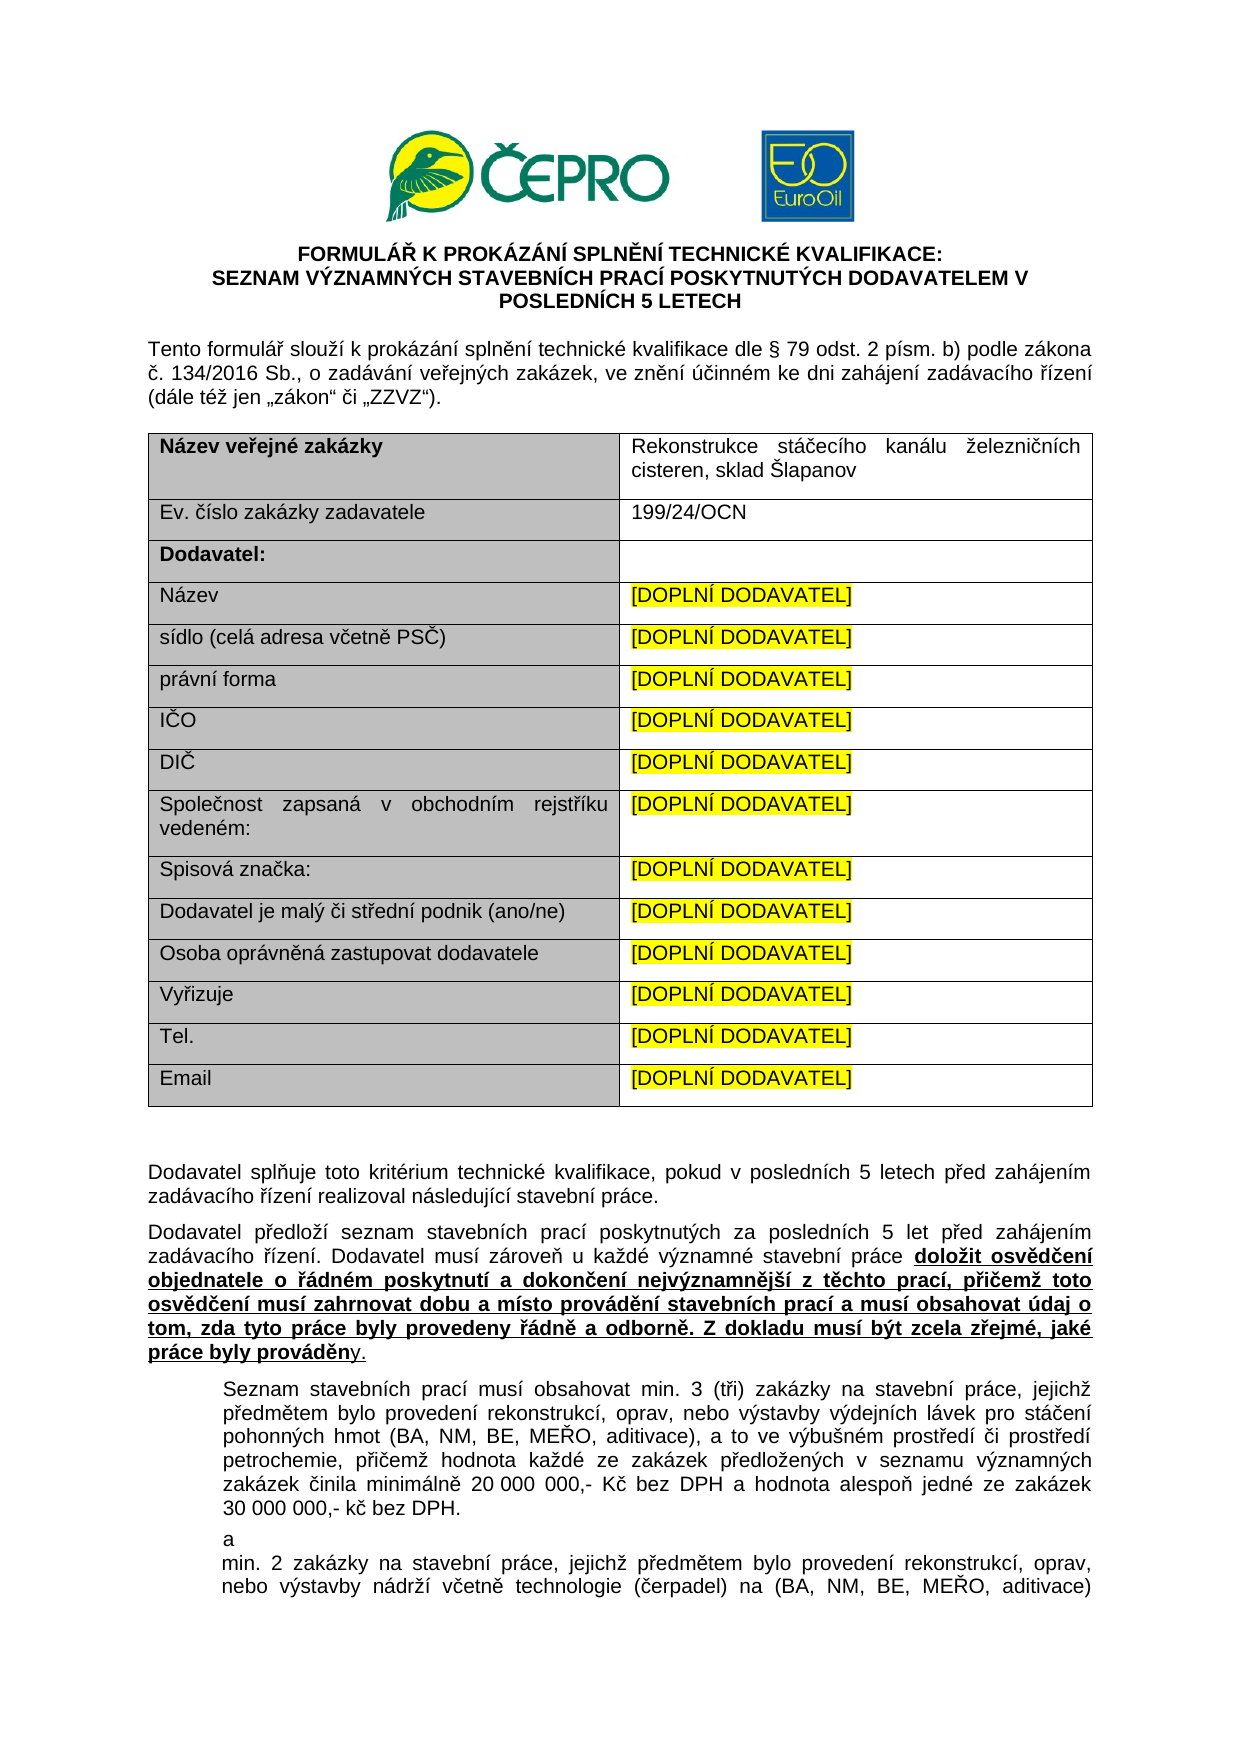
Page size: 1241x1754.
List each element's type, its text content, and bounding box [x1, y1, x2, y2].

table_cell Vyřizuje [149, 982, 619, 1023]
table_cell [DOPLNÍ DODAVATEL] [620, 940, 1092, 981]
table_cell Tel. [149, 1024, 619, 1064]
table_cell Název [149, 583, 619, 624]
list Dodavatel předloží seznam stavebních prací poskytnutých za posledních 5 let před zahájením zadávacího řízení. Dodavatel musí zároveň u každé významné stavební práce doložit osvědčení objednatele o řádném poskytnutí a dokončení nejvýznamnější z těchto prací, přičemž toto osvědčení musí zahrnovat dobu a místo provádění stavebních prací a musí obsahovat údaj o tom, zda tyto práce byly provedeny řádně a odborně. Z dokladu musí být zcela zřejmé, jaké práce byly prováděny. [148, 1290, 1093, 1337]
table_cell Osoba oprávněná zastupovat dodavatele [149, 940, 619, 981]
table_cell právní forma [149, 666, 619, 707]
table_header Název veřejné zakázky [149, 434, 619, 499]
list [221, 1550, 1093, 1598]
table_cell DIČ [149, 750, 619, 790]
table_cell 199/24/OCN [620, 500, 1092, 540]
table_cell [DOPLNÍ DODAVATEL] [620, 708, 1092, 749]
table_cell Ev. číslo zakázky zadavatele [149, 500, 619, 540]
table_cell [DOPLNÍ DODAVATEL] [620, 899, 1092, 939]
table_cell [DOPLNÍ DODAVATEL] [620, 666, 1092, 707]
list a [223, 1526, 1093, 1550]
table_cell [DOPLNÍ DODAVATEL] [620, 1065, 1092, 1106]
table_cell [620, 541, 1092, 582]
table_cell Dodavatel je malý či střední podnik (ano/ne) [149, 899, 619, 939]
table_cell [DOPLNÍ DODAVATEL] [620, 625, 1092, 665]
table_cell [DOPLNÍ DODAVATEL] [620, 982, 1092, 1023]
table_cell Email [149, 1065, 619, 1106]
table_cell [DOPLNÍ DODAVATEL] [620, 791, 1092, 856]
table_cell Spisová značka: [149, 857, 619, 898]
table_cell IČO [149, 708, 619, 749]
picture [385, 130, 855, 222]
table_cell Dodavatel: [149, 541, 619, 582]
list Tento formulář slouží k prokázání splnění technické kvalifikace dle § 79 odst. 2 písm. b) podle zákona č. 134/2016 Sb., o zadávání veřejných zakázek, ve znění účinném ke dni zahájení zadávacího řízení (dále též jen „zákon“ či „ZZVZ“). [148, 337, 1093, 409]
table_cell [DOPLNÍ DODAVATEL] [620, 857, 1092, 898]
table_cell [DOPLNÍ DODAVATEL] [620, 1024, 1092, 1064]
table_cell [DOPLNÍ DODAVATEL] [620, 583, 1092, 624]
list Dodavatel předloží seznam stavebních prací poskytnutých za posledních 5 let před zahájením zadávacího řízení. Dodavatel musí zároveň u každé významné stavební práce doložit osvědčení objednatele o řádném poskytnutí a dokončení nejvýznamnější z těchto prací, přičemž toto osvědčení musí zahrnovat dobu a místo provádění stavebních prací a musí obsahovat údaj o tom, zda tyto práce byly provedeny řádně a odborně. Z dokladu musí být zcela zřejmé, jaké práce byly prováděny. [148, 1220, 1093, 1289]
list Seznam stavebních prací musí obsahovat min. 3 (tři) zakázky na stavební práce, jejichž předmětem bylo provedení rekonstrukcí, oprav, nebo výstavby výdejních lávek pro stáčení pohonných hmot (BA, NM, BE, MEŘO, aditivace), a to ve výbušném prostředí či prostředí petrochemie, přičemž hodnota každé ze zakázek předložených v seznamu významných zakázek činila minimálně 20 000 000,- Kč bez DPH a hodnota alespoň jedné ze zakázek 30 000 000,- kč bez DPH. [223, 1376, 1093, 1520]
table_cell [DOPLNÍ DODAVATEL] [620, 750, 1092, 790]
table_header Rekonstrukce stáčecího kanálu železničních cisteren, sklad Šlapanov [620, 434, 1092, 499]
list Dodavatel splňuje toto kritérium technické kvalifikace, pokud v posledních 5 letech před zahájením zadávacího řízení realizoval následující stavební práce. [148, 1160, 1093, 1208]
subtitle FORMULÁŘ K PROKÁZÁNÍ SPLNĚNÍ TECHNICKÉ KVALIFIKACE: [148, 241, 1093, 265]
table_cell sídlo (celá adresa včetně PSČ) [149, 625, 619, 665]
table_cell Společnost zapsaná v obchodním rejstříku vedeném: [149, 791, 619, 856]
subtitle seznam VÝZNAMNÝCH STAVEBNÍCH PRACÍ poskytnutých DODAVATELEM v posledních 5 letech [148, 265, 1093, 313]
